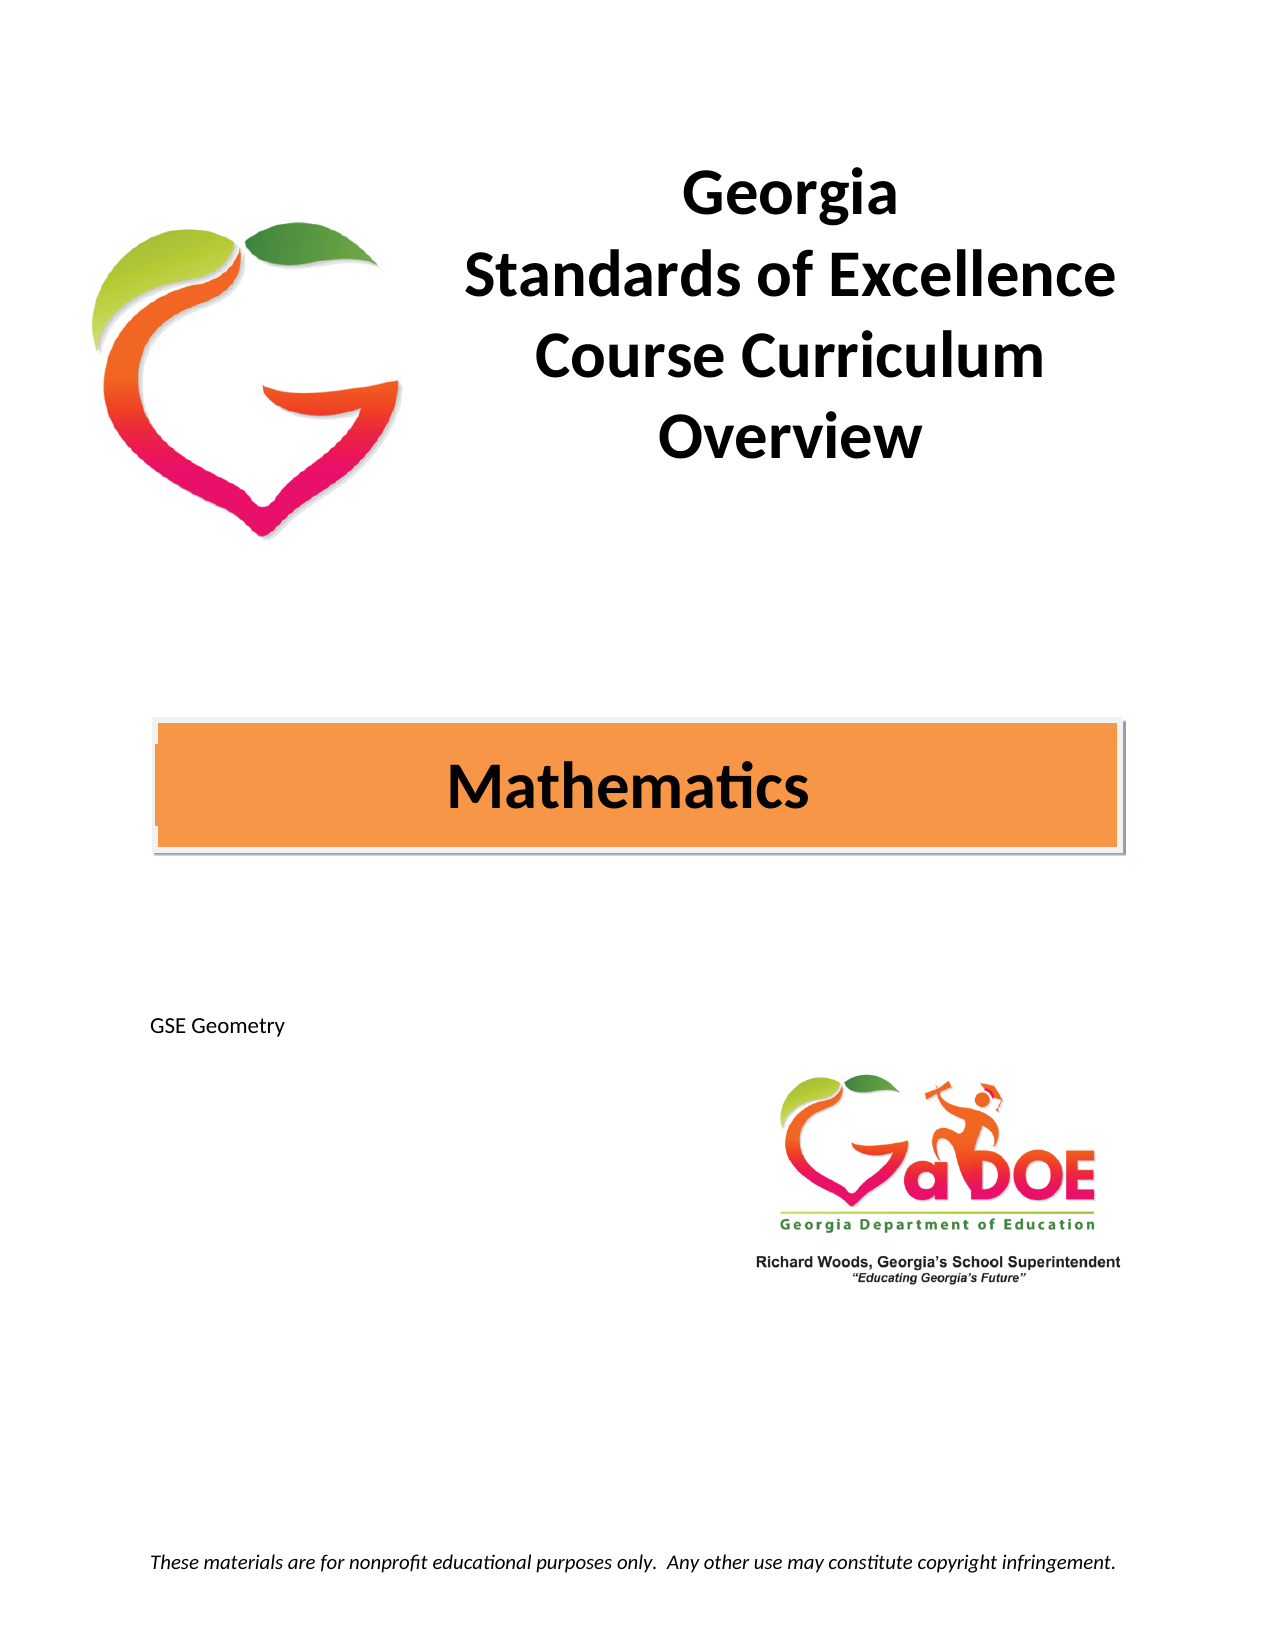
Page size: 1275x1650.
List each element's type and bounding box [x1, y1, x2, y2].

picture [750, 1061, 1125, 1291]
picture [59, 200, 438, 550]
